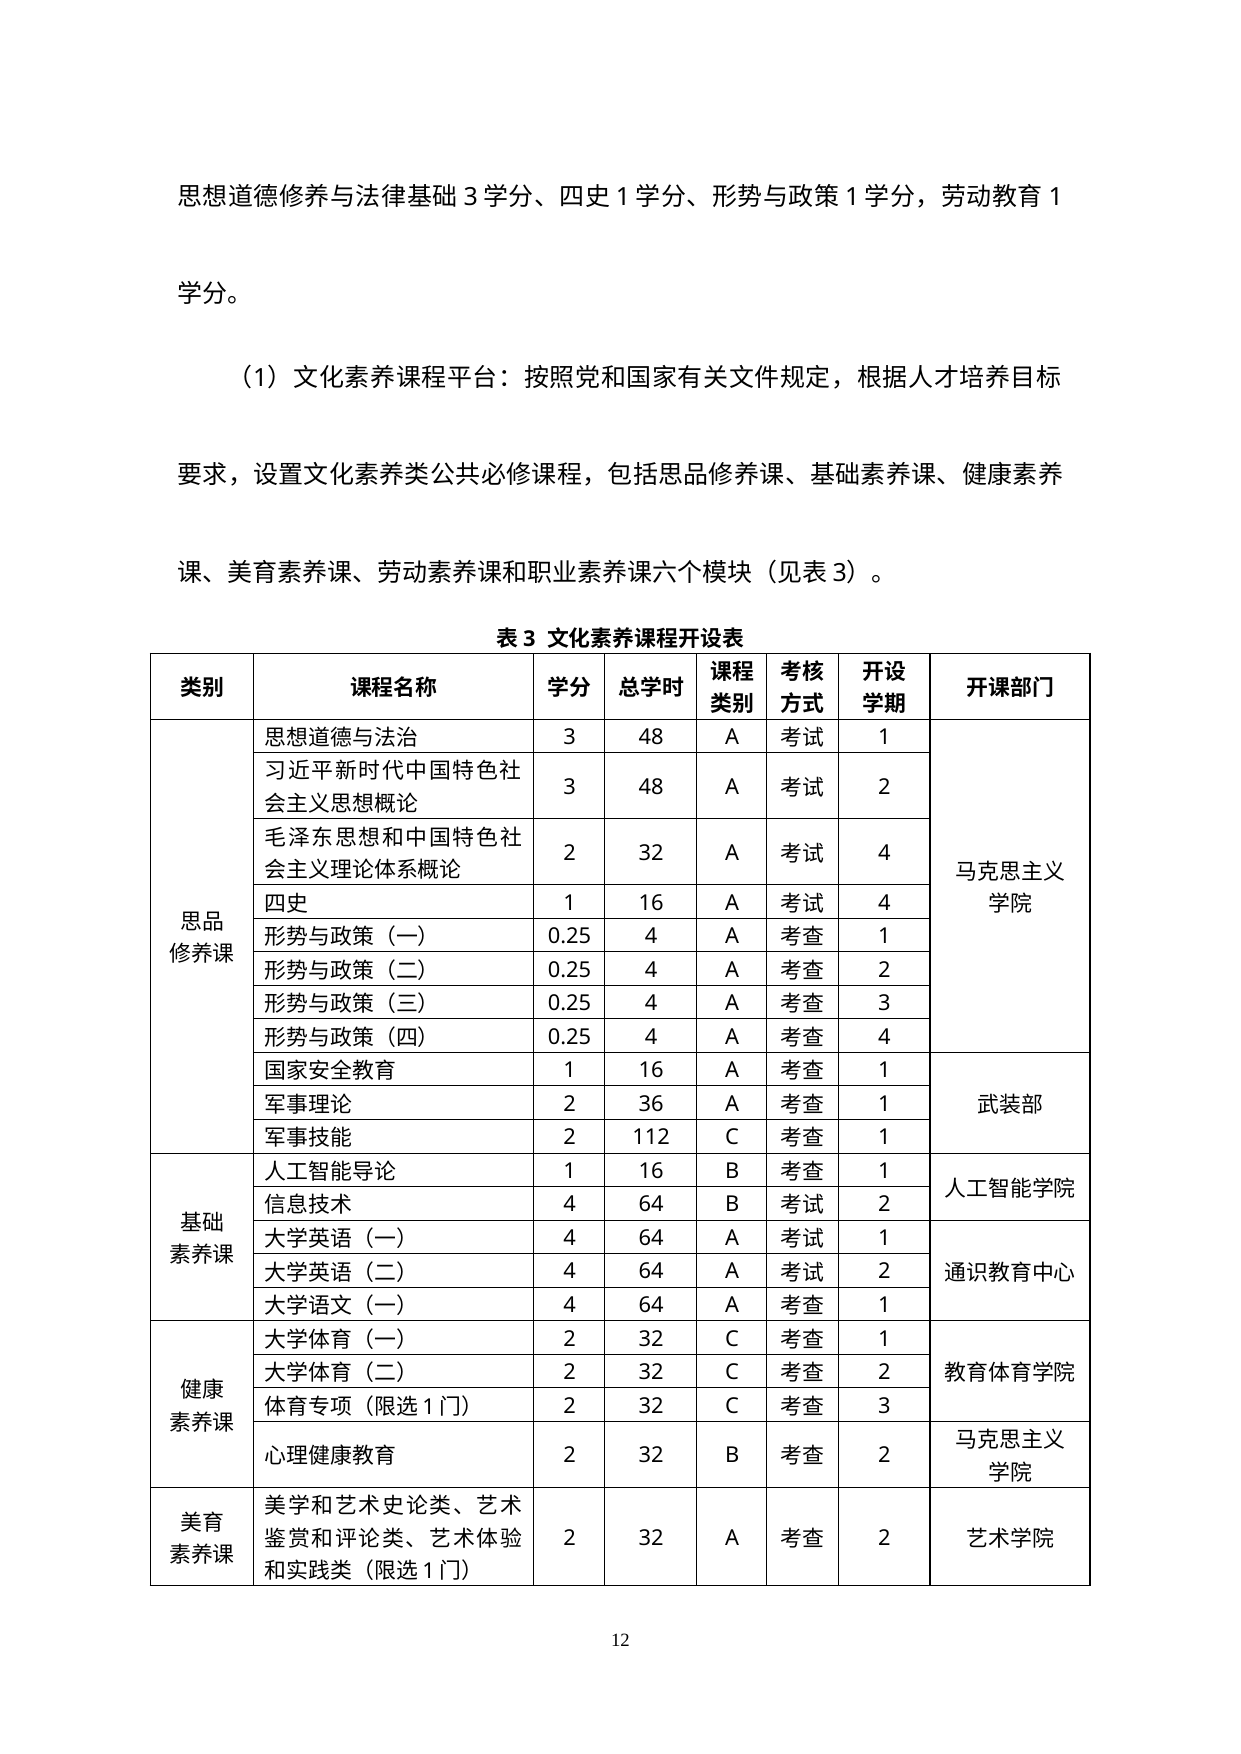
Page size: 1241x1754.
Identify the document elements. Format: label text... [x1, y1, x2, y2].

table_cell 2 [534, 1388, 604, 1421]
table_cell 思想道德与法治 [254, 720, 533, 752]
table_cell A [697, 819, 766, 884]
table_cell 64 [605, 1187, 696, 1219]
table_cell 考查 [767, 1288, 838, 1320]
table_cell 4 [534, 1254, 604, 1287]
table_cell 2 [534, 819, 604, 884]
table_cell 四史 [254, 885, 533, 918]
table_cell 考查 [767, 1019, 838, 1052]
table_cell 4 [605, 952, 696, 985]
table_cell 思品 修养课 [151, 720, 253, 1152]
table_cell A [697, 1086, 766, 1119]
table_cell 4 [605, 1019, 696, 1052]
table_cell 3 [839, 1388, 929, 1421]
table_cell 形势与政策（二） [254, 952, 533, 985]
table_cell 美育 素养课 [151, 1488, 253, 1585]
table_cell 考查 [767, 1321, 838, 1354]
table_cell 形势与政策（四） [254, 1019, 533, 1052]
table_cell 考试 [767, 819, 838, 884]
table_header 课程名称 [254, 654, 533, 718]
table_cell 1 [839, 720, 929, 752]
table_cell 通识教育中心 [931, 1221, 1089, 1320]
table_header 学分 [534, 654, 604, 718]
table_cell A [697, 1053, 766, 1085]
table_cell 3 [839, 986, 929, 1018]
table_cell 艺术学院 [931, 1488, 1089, 1585]
table_cell 0.25 [534, 986, 604, 1018]
table_cell 2 [839, 1488, 929, 1585]
table_cell 64 [605, 1221, 696, 1253]
table_cell 2 [534, 1355, 604, 1387]
text 表3 文化素养课程开设表 [177, 621, 1063, 652]
table_cell 考查 [767, 1154, 838, 1186]
table_cell 考试 [767, 720, 838, 752]
table_cell 心理健康教育 [254, 1422, 533, 1487]
table_cell 4 [534, 1187, 604, 1219]
table_cell 2 [839, 952, 929, 985]
table_cell 1 [839, 1154, 929, 1186]
table_cell 4 [605, 919, 696, 951]
table_cell 大学英语（二） [254, 1254, 533, 1287]
table_cell 大学英语（一） [254, 1221, 533, 1253]
table_cell 形势与政策（一） [254, 919, 533, 951]
table_cell 大学语文（一） [254, 1288, 533, 1320]
table_cell 2 [534, 1488, 604, 1585]
table_cell B [697, 1154, 766, 1186]
table_cell 2 [534, 1120, 604, 1152]
table_cell C [697, 1321, 766, 1354]
table_cell 1 [534, 885, 604, 918]
table_cell 3 [534, 753, 604, 818]
table_cell 考查 [767, 1355, 838, 1387]
table_cell 大学体育（一） [254, 1321, 533, 1354]
table_cell 考查 [767, 1488, 838, 1585]
table_cell 0.25 [534, 1019, 604, 1052]
table_cell 2 [839, 1254, 929, 1287]
table_cell 48 [605, 753, 696, 818]
table_cell C [697, 1120, 766, 1152]
table_cell 32 [605, 1321, 696, 1354]
table_cell 国家安全教育 [254, 1053, 533, 1085]
table_cell 16 [605, 1053, 696, 1085]
table_cell 2 [534, 1422, 604, 1487]
table_cell 习近平新时代中国特色社会主义思想概论 [254, 753, 533, 818]
table_cell 2 [839, 1187, 929, 1219]
table_cell 考查 [767, 1422, 838, 1487]
table_cell 考查 [767, 1120, 838, 1152]
table_header 总学时 [605, 654, 696, 718]
table_cell 考查 [767, 986, 838, 1018]
table_cell 4 [605, 986, 696, 1018]
table_cell 1 [839, 1086, 929, 1119]
table_cell 0.25 [534, 952, 604, 985]
table_cell A [697, 885, 766, 918]
table_cell 4 [534, 1221, 604, 1253]
table_cell 16 [605, 885, 696, 918]
table_cell 健康 素养课 [151, 1321, 253, 1487]
table_cell 2 [839, 1422, 929, 1487]
table_cell 考试 [767, 1221, 838, 1253]
table_cell A [697, 952, 766, 985]
table_cell 1 [534, 1154, 604, 1186]
table_cell 形势与政策（三） [254, 986, 533, 1018]
table_cell C [697, 1355, 766, 1387]
table_cell 2 [839, 1355, 929, 1387]
table_cell 教育体育学院 [931, 1321, 1089, 1421]
table_header 开设 学期 [839, 654, 929, 718]
table_cell A [697, 720, 766, 752]
table_cell B [697, 1422, 766, 1487]
table_cell 马克思主义 学院 [931, 720, 1089, 1052]
table_cell 2 [534, 1321, 604, 1354]
table_cell 4 [839, 1019, 929, 1052]
table_header 课程类别 [697, 654, 766, 718]
table_cell A [697, 1221, 766, 1253]
table_cell 1 [839, 1120, 929, 1152]
table_cell 32 [605, 819, 696, 884]
table_cell 0.25 [534, 919, 604, 951]
table_cell 48 [605, 720, 696, 752]
table_cell 考查 [767, 1053, 838, 1085]
table_cell 2 [839, 753, 929, 818]
table_cell 马克思主义 学院 [931, 1422, 1089, 1487]
table_cell A [697, 1288, 766, 1320]
table_cell 3 [534, 720, 604, 752]
table_cell 1 [839, 1221, 929, 1253]
table_cell 16 [605, 1154, 696, 1186]
table_cell 美学和艺术史论类、艺术鉴赏和评论类、艺术体验和实践类（限选1门） [254, 1488, 533, 1585]
table_cell 1 [839, 1053, 929, 1085]
table_cell 考试 [767, 753, 838, 818]
table_cell A [697, 753, 766, 818]
table_cell 4 [839, 885, 929, 918]
table_cell 4 [839, 819, 929, 884]
table_header 考核方式 [767, 654, 838, 718]
table_cell 武装部 [931, 1053, 1089, 1152]
table_cell 体育专项（限选1门） [254, 1388, 533, 1421]
table_cell 32 [605, 1488, 696, 1585]
table_cell 1 [839, 919, 929, 951]
table_cell 36 [605, 1086, 696, 1119]
table_cell 1 [839, 1288, 929, 1320]
table_cell 考试 [767, 1187, 838, 1219]
text （1）文化素养课程平台：按照党和国家有关文件规定，根据人才培养目标要求，设置文化素养类公共必修课程，包括思品修养课、基础素养课、健康素养课、美育素养课、劳动素养课和职业素养课六个模块（见表3）。 [177, 343, 1063, 603]
table_cell 64 [605, 1254, 696, 1287]
table_cell 32 [605, 1422, 696, 1487]
table_cell 基础 素养课 [151, 1154, 253, 1320]
table_cell A [697, 1488, 766, 1585]
table_cell 考试 [767, 1254, 838, 1287]
table_cell A [697, 1254, 766, 1287]
table_cell 考查 [767, 1388, 838, 1421]
table_cell 人工智能学院 [931, 1154, 1089, 1219]
table_cell 毛泽东思想和中国特色社会主义理论体系概论 [254, 819, 533, 884]
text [177, 162, 1063, 324]
table_cell 2 [534, 1086, 604, 1119]
table_cell 4 [534, 1288, 604, 1320]
table_header 开课部门 [931, 654, 1089, 718]
table_cell 32 [605, 1355, 696, 1387]
table_cell 64 [605, 1288, 696, 1320]
table_cell B [697, 1187, 766, 1219]
table_header 类别 [151, 654, 253, 718]
table_cell 考查 [767, 952, 838, 985]
table_cell A [697, 1019, 766, 1052]
table_cell 军事技能 [254, 1120, 533, 1152]
table_cell 1 [534, 1053, 604, 1085]
table_cell A [697, 919, 766, 951]
table_cell 人工智能导论 [254, 1154, 533, 1186]
table_cell 考查 [767, 1086, 838, 1119]
table_cell 大学体育（二） [254, 1355, 533, 1387]
table_cell 32 [605, 1388, 696, 1421]
table_cell 信息技术 [254, 1187, 533, 1219]
table_cell 考查 [767, 919, 838, 951]
table_cell 考试 [767, 885, 838, 918]
table_cell C [697, 1388, 766, 1421]
table_cell 军事理论 [254, 1086, 533, 1119]
table_cell 1 [839, 1321, 929, 1354]
table_cell 112 [605, 1120, 696, 1152]
table_cell A [697, 986, 766, 1018]
